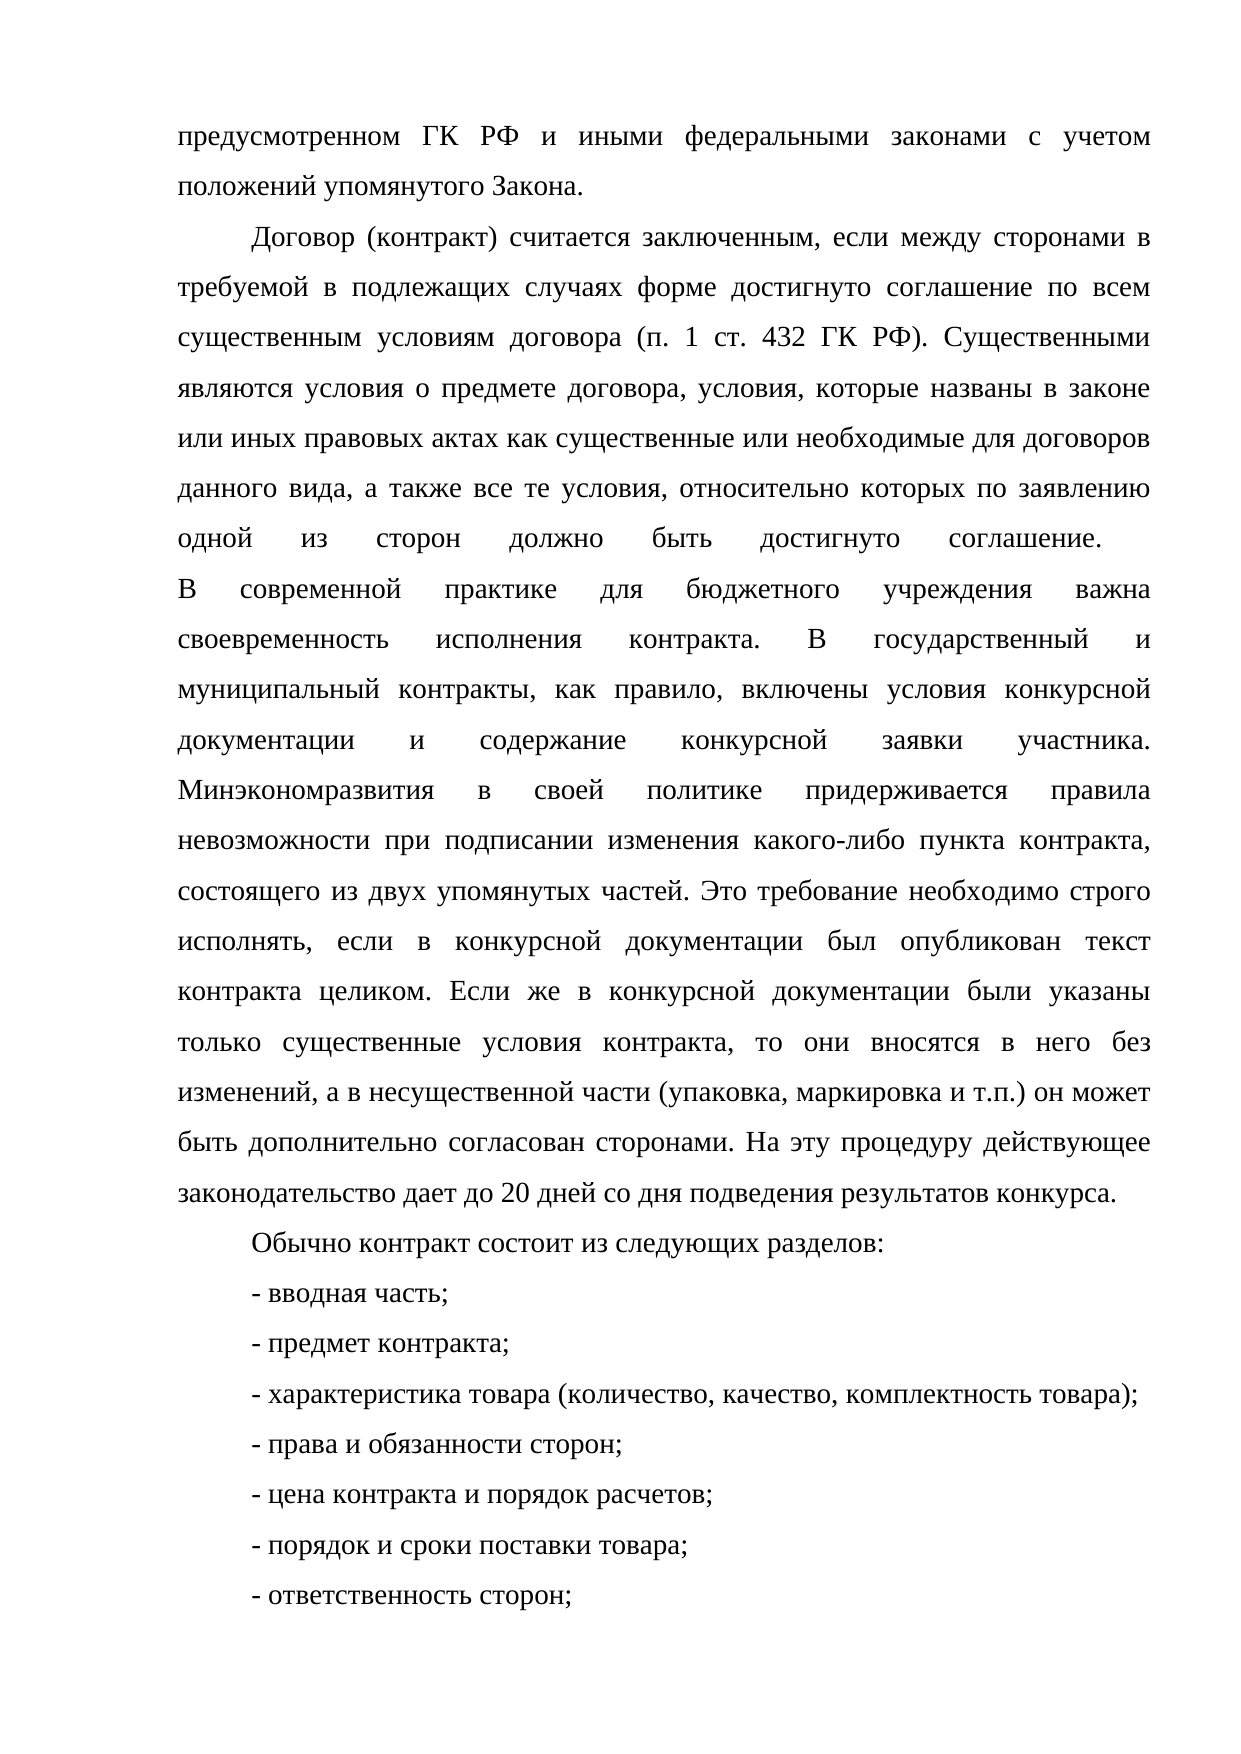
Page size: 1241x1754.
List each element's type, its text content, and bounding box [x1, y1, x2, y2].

text - порядок и сроки поставки товара; [177, 1527, 1152, 1560]
text Договор (контракт) считается заключенным, если между сторонами в требуемой в подлежащих случаях форме достигнуто соглашение по всем существенным условиям договора (п. 1 ст. 432 ГК РФ). Существенными являются условия о предмете договора, условия, которые названы в законе или иных правовых актах как существенные или необходимые для договоров данного вида, а также все те условия, относительно которых по заявлению одной из сторон должно быть достигнуто соглашение. В современной практике для бюджетного учреждения важна своевременность исполнения контракта. В государственный и муниципальный контракты, как правило, включены условия конкурсной документации и содержание конкурсной заявки участника. Минэкономразвития в своей политике придерживается правила невозможности при подписании изменения какого-либо пункта контракта, состоящего из двух упомянутых частей. Это требование необходимо строго исполнять, если в конкурсной документации был опубликован текст контракта целиком. Если же в конкурсной документации были указаны только существенные условия контракта, то они вносятся в него без изменений, а в несущественной части (упаковка, маркировка и т.п.) он может быть дополнительно согласован сторонами. На эту процедуру действующее законодательство дает до 20 дней со дня подведения результатов конкурса. [177, 219, 1152, 1208]
text - вводная часть; [177, 1275, 1152, 1309]
text Обычно контракт состоит из следующих разделов: [177, 1225, 1152, 1258]
text - характеристика товара (количество, качество, комплектность товара); [177, 1376, 1152, 1409]
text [177, 118, 1152, 202]
text - ответственность сторон; [177, 1577, 1152, 1611]
text - права и обязанности сторон; [177, 1426, 1152, 1460]
text - цена контракта и порядок расчетов; [177, 1477, 1152, 1510]
text - предмет контракта; [177, 1326, 1152, 1359]
